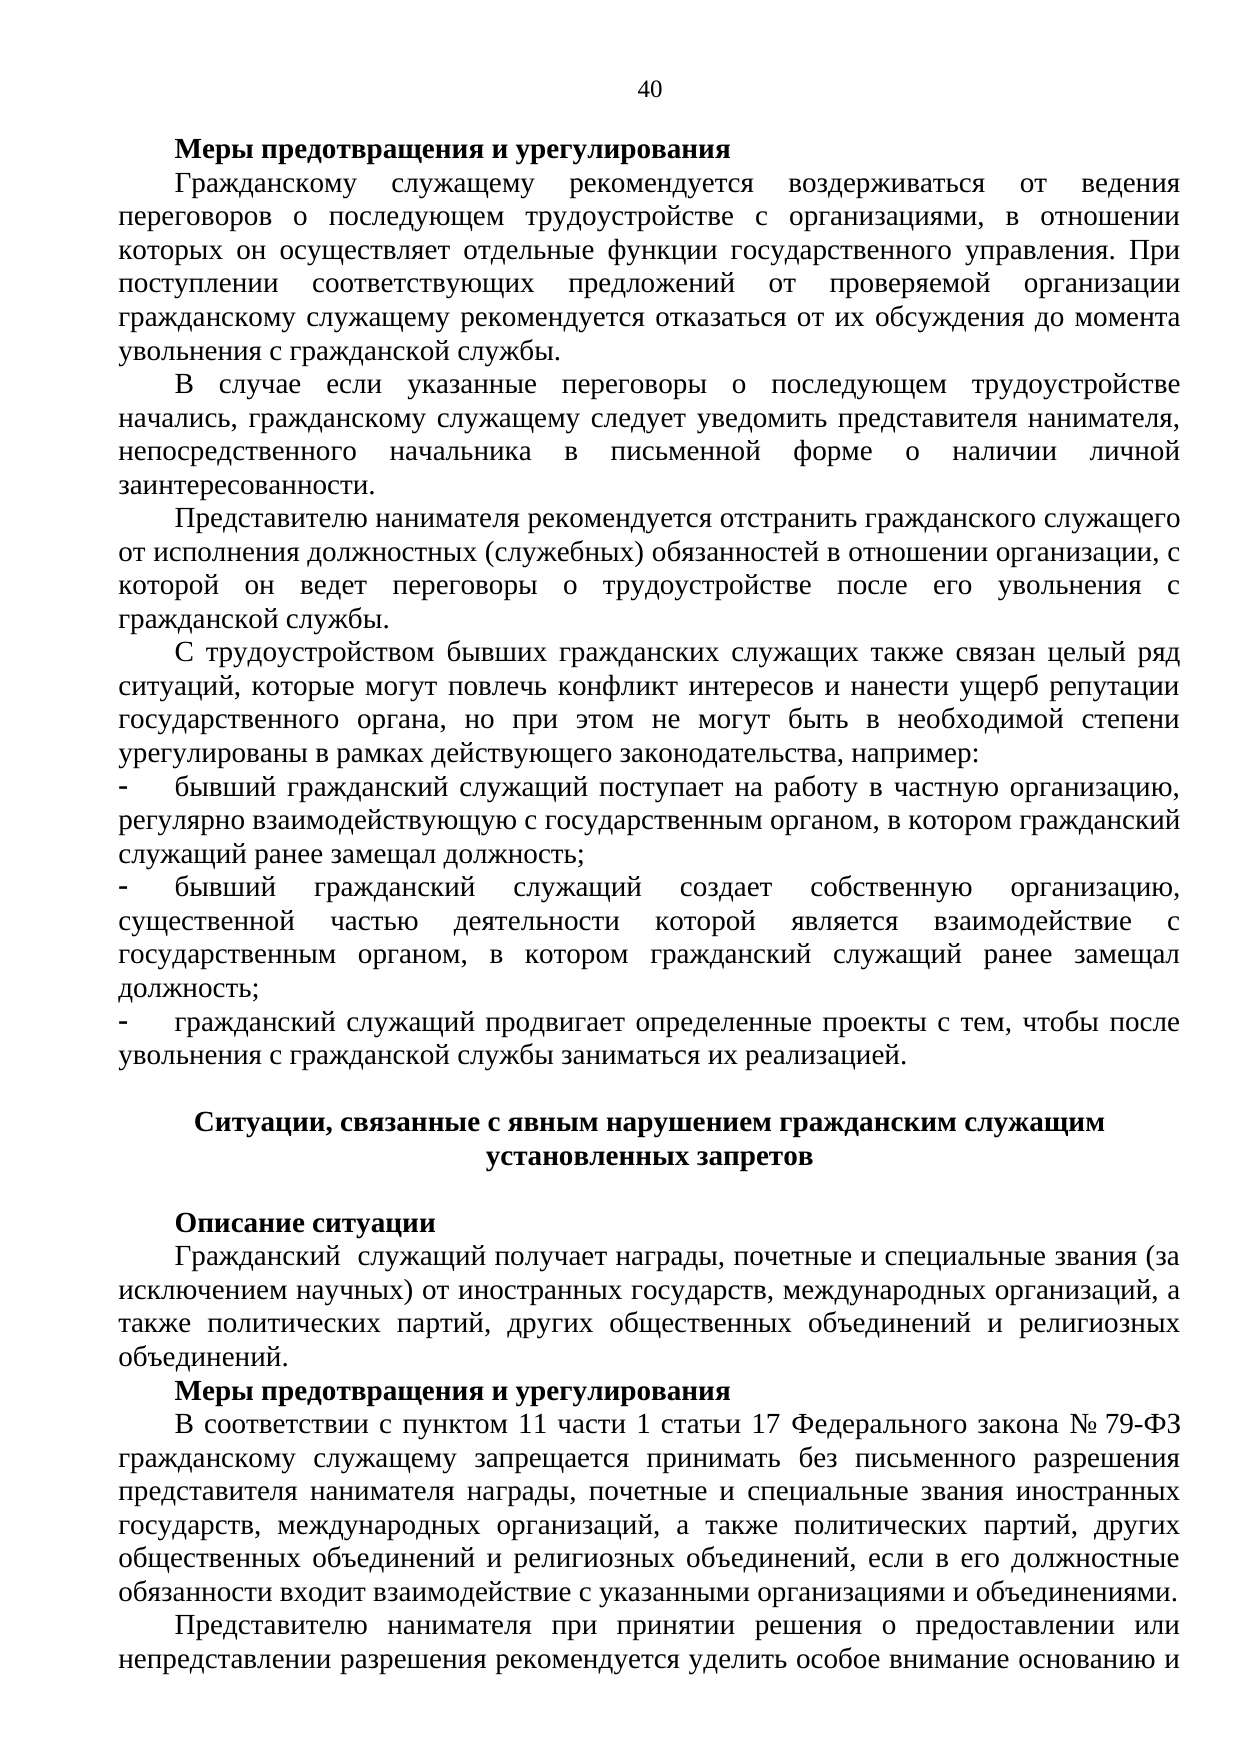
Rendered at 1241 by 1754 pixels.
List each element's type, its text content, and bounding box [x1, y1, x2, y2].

text Гражданский служащий получает награды, почетные и специальные звания (за исключением научных) от иностранных государств, международных организаций, а также политических партий, других общественных объединений и религиозных объединений. [118, 1238, 1181, 1373]
text Ситуации, связанные с явным нарушением гражданским служащим установленных запретов [118, 1104, 1181, 1171]
text Меры предотвращения и урегулирования [118, 131, 1181, 165]
text В соответствии с пунктом 11 части 1 статьи 17 Федерального закона № 79-ФЗ гражданскому служащему запрещается принимать без письменного разрешения представителя нанимателя награды, почетные и специальные звания иностранных государств, международных организаций, а также политических партий, других общественных объединений и религиозных объединений, если в его должностные обязанности входит взаимодействие с указанными организациями и объединениями. [118, 1406, 1181, 1607]
list бывший гражданский служащий поступает на работу в частную организацию, регулярно взаимодействующую с государственным органом, в котором гражданский служащий ранее замещал должность; [118, 769, 1181, 869]
text Описание ситуации [118, 1205, 1181, 1238]
text В случае если указанные переговоры о последующем трудоустройстве начались, гражданскому служащему следует уведомить представителя нанимателя, непосредственного начальника в письменной форме о наличии личной заинтересованности. [118, 366, 1181, 500]
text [118, 1607, 1181, 1674]
text Представителю нанимателя рекомендуется отстранить гражданского служащего от исполнения должностных (служебных) обязанностей в отношении организации, с которой он ведет переговоры о трудоустройстве после его увольнения с гражданской службы. [118, 500, 1181, 634]
list гражданский служащий продвигает определенные проекты с тем, чтобы после увольнения с гражданской службы заниматься их реализацией. [118, 1004, 1181, 1071]
text Меры предотвращения и урегулирования [118, 1373, 1181, 1406]
list бывший гражданский служащий создает собственную организацию, существенной частью деятельности которой является взаимодействие с государственным органом, в котором гражданский служащий ранее замещал должность; [118, 869, 1181, 1004]
text Гражданскому служащему рекомендуется воздерживаться от ведения переговоров о последующем трудоустройстве с организациями, в отношении которых он осуществляет отдельные функции государственного управления. При поступлении соответствующих предложений от проверяемой организации гражданскому служащему рекомендуется отказаться от их обсуждения до момента увольнения с гражданской службы. [118, 165, 1181, 366]
text С трудоустройством бывших гражданских служащих также связан целый ряд ситуаций, которые могут повлечь конфликт интересов и нанести ущерб репутации государственного органа, но при этом не могут быть в необходимой степени урегулированы в рамках действующего законодательства, например: [118, 634, 1181, 769]
